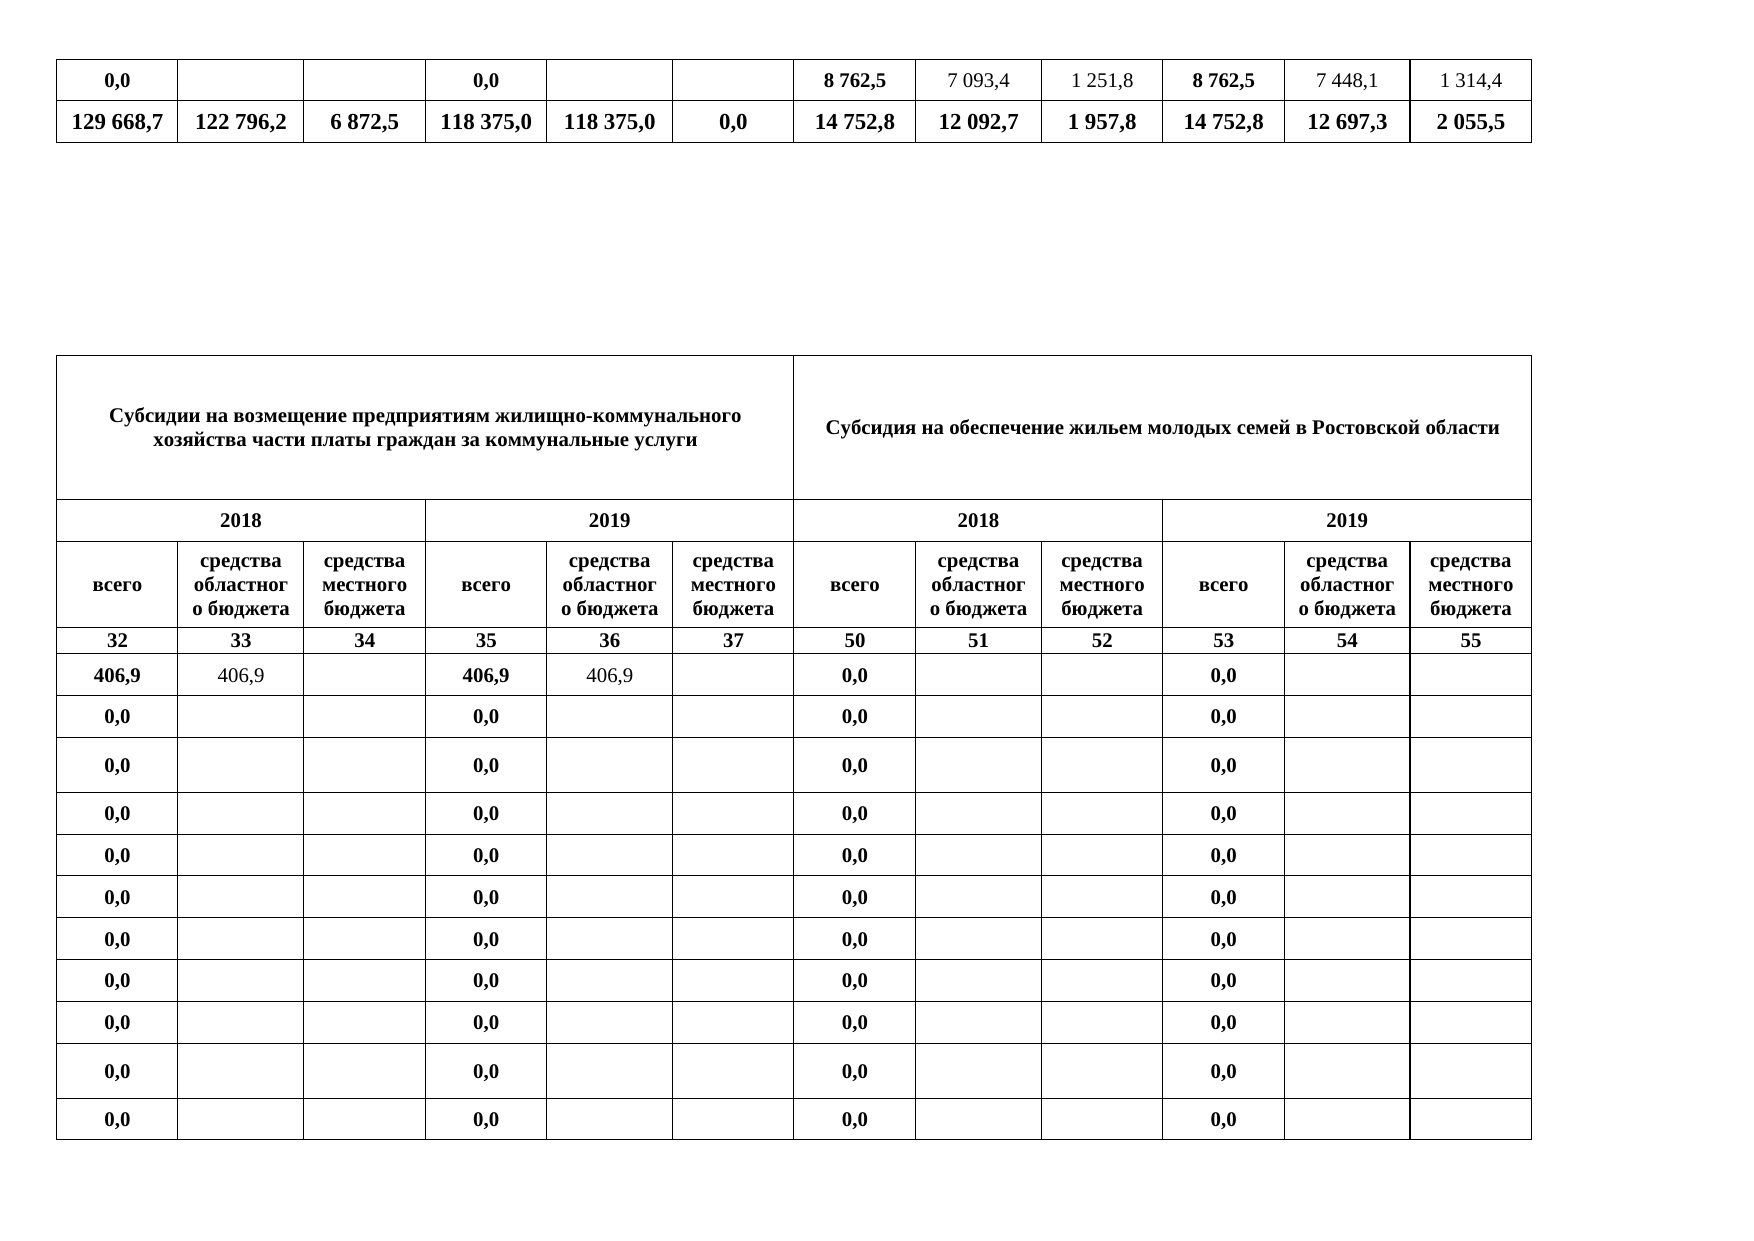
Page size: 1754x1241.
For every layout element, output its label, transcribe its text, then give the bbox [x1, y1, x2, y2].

table_cell 0,0 [57, 793, 177, 833]
table_cell [1042, 876, 1162, 917]
table_cell [547, 738, 672, 792]
table_cell [1042, 918, 1162, 959]
table_cell 0,0 [426, 793, 546, 833]
table_cell 53 [1163, 628, 1284, 653]
table_cell средства областного бюджета [916, 542, 1041, 627]
table_cell 7 448,1 [1285, 60, 1409, 100]
table_cell [304, 1044, 425, 1097]
table_cell 406,9 [547, 654, 672, 695]
table_cell 33 [178, 628, 303, 653]
table_cell 0,0 [1163, 876, 1284, 917]
table_cell 406,9 [426, 654, 546, 695]
table_cell 0,0 [57, 960, 177, 1001]
table_cell [1411, 1099, 1531, 1139]
table_cell [1285, 835, 1409, 875]
table_cell [304, 738, 425, 792]
table_cell [547, 793, 672, 833]
table_cell [1411, 738, 1531, 792]
table_cell 118 375,0 [426, 101, 546, 142]
table_cell 0,0 [426, 60, 546, 100]
table_cell [1285, 1099, 1409, 1139]
table_cell 12 092,7 [916, 101, 1041, 142]
table_cell [178, 696, 303, 737]
table_cell 1 957,8 [1042, 101, 1162, 142]
table_cell [547, 696, 672, 737]
table_cell 0,0 [426, 960, 546, 1001]
table_cell 0,0 [794, 960, 915, 1001]
table_cell [304, 960, 425, 1001]
table_cell [1285, 696, 1409, 737]
table_cell всего [57, 542, 177, 627]
table_cell 8 762,5 [1163, 60, 1284, 100]
table_cell [304, 60, 425, 100]
table_cell 55 [1411, 628, 1531, 653]
table_cell [916, 738, 1041, 792]
table_cell [1411, 654, 1531, 695]
table_cell [304, 876, 425, 917]
table_cell [1411, 918, 1531, 959]
table_cell [304, 696, 425, 737]
table_cell 2018 [57, 500, 425, 541]
table_cell [673, 60, 793, 100]
table_cell 0,0 [1163, 918, 1284, 959]
table_cell [916, 654, 1041, 695]
table_cell 37 [673, 628, 793, 653]
table_cell [178, 793, 303, 833]
table_cell [1285, 654, 1409, 695]
table_cell [673, 654, 793, 695]
table_cell [1411, 793, 1531, 833]
table_cell [673, 1002, 793, 1043]
table_cell 0,0 [1163, 1044, 1284, 1097]
table_cell средства местного бюджета [304, 542, 425, 627]
table_cell средства областного бюджета [547, 542, 672, 627]
table_cell [1411, 876, 1531, 917]
table_cell 0,0 [794, 835, 915, 875]
table_cell [547, 960, 672, 1001]
table_cell 0,0 [794, 1002, 915, 1043]
table_cell [1042, 738, 1162, 792]
table_cell [1411, 1002, 1531, 1043]
table_cell [1285, 1002, 1409, 1043]
table_cell 0,0 [1163, 696, 1284, 737]
table_cell 2019 [1163, 500, 1531, 541]
table_cell средства областного бюджета [1285, 542, 1409, 627]
table_cell 50 [794, 628, 915, 653]
table_cell 35 [426, 628, 546, 653]
table_cell [916, 1044, 1041, 1097]
table_cell [1042, 696, 1162, 737]
table_cell [916, 1002, 1041, 1043]
table_header Субсидия на обеспечение жильем молодых семей в Ростовской области [794, 356, 1531, 498]
table_cell 0,0 [57, 1099, 177, 1139]
table_cell [304, 835, 425, 875]
table_cell [1411, 835, 1531, 875]
table_cell 0,0 [1163, 835, 1284, 875]
table_cell [178, 738, 303, 792]
table_cell [304, 1002, 425, 1043]
table_cell 0,0 [1163, 1002, 1284, 1043]
table_cell 36 [547, 628, 672, 653]
table_cell [547, 60, 672, 100]
table_cell 118 375,0 [547, 101, 672, 142]
table_cell 14 752,8 [794, 101, 915, 142]
table_cell [1285, 738, 1409, 792]
table_cell 0,0 [1163, 738, 1284, 792]
table_cell [1411, 696, 1531, 737]
table_cell 2 055,5 [1411, 101, 1531, 142]
table_cell [178, 918, 303, 959]
table_cell [1285, 1044, 1409, 1097]
table_cell [916, 1099, 1041, 1139]
table_cell [1042, 960, 1162, 1001]
table_cell [1411, 960, 1531, 1001]
table_cell 0,0 [57, 1044, 177, 1097]
table_cell [547, 1044, 672, 1097]
table_cell [916, 696, 1041, 737]
table_cell [916, 960, 1041, 1001]
table_cell 8 762,5 [794, 60, 915, 100]
table_cell 0,0 [426, 696, 546, 737]
table_cell всего [426, 542, 546, 627]
table_cell 0,0 [57, 1002, 177, 1043]
table_cell [1285, 876, 1409, 917]
table_cell [673, 738, 793, 792]
table_cell 0,0 [426, 738, 546, 792]
table_cell 406,9 [57, 654, 177, 695]
table_cell [1042, 1099, 1162, 1139]
table_cell 1 314,4 [1411, 60, 1531, 100]
table_cell [916, 793, 1041, 833]
table_cell [1042, 654, 1162, 695]
table_cell [1411, 1044, 1531, 1097]
table_cell [673, 835, 793, 875]
table_cell [178, 876, 303, 917]
table_cell 0,0 [57, 60, 177, 100]
table_cell 0,0 [794, 696, 915, 737]
table_cell [1042, 1002, 1162, 1043]
table_cell [547, 1002, 672, 1043]
table_cell 0,0 [1163, 1099, 1284, 1139]
table_cell 0,0 [794, 1044, 915, 1097]
table_cell 12 697,3 [1285, 101, 1409, 142]
table_cell 0,0 [57, 696, 177, 737]
table_cell 0,0 [794, 876, 915, 917]
table_cell [547, 835, 672, 875]
table_cell всего [1163, 542, 1284, 627]
table_cell 0,0 [57, 738, 177, 792]
table_cell средства местного бюджета [673, 542, 793, 627]
table_cell 0,0 [57, 876, 177, 917]
table_cell [304, 793, 425, 833]
table_cell [178, 1002, 303, 1043]
table_cell [673, 1044, 793, 1097]
table_cell [673, 793, 793, 833]
table_cell 1 251,8 [1042, 60, 1162, 100]
table_cell 52 [1042, 628, 1162, 653]
table_cell [547, 876, 672, 917]
table_cell средства местного бюджета [1411, 542, 1531, 627]
table_cell 122 796,2 [178, 101, 303, 142]
table_cell 0,0 [1163, 960, 1284, 1001]
table_cell 0,0 [426, 1044, 546, 1097]
table_cell 129 668,7 [57, 101, 177, 142]
table_cell [673, 696, 793, 737]
table_cell 54 [1285, 628, 1409, 653]
table_cell [547, 918, 672, 959]
table_cell [304, 654, 425, 695]
table_cell [1285, 960, 1409, 1001]
table_cell [1042, 793, 1162, 833]
table_cell 0,0 [794, 793, 915, 833]
table_cell [304, 918, 425, 959]
table_cell 0,0 [673, 101, 793, 142]
table_cell 7 093,4 [916, 60, 1041, 100]
table_cell всего [794, 542, 915, 627]
table_cell 51 [916, 628, 1041, 653]
table_cell 0,0 [426, 918, 546, 959]
table_cell 0,0 [794, 654, 915, 695]
table_cell 0,0 [57, 918, 177, 959]
table_cell 0,0 [426, 876, 546, 917]
table_cell средства областного бюджета [178, 542, 303, 627]
table_cell 0,0 [794, 1099, 915, 1139]
table_cell [1042, 1044, 1162, 1097]
table_cell 32 [57, 628, 177, 653]
table_cell [178, 60, 303, 100]
table_cell [673, 918, 793, 959]
table_cell 0,0 [794, 918, 915, 959]
table_cell 6 872,5 [304, 101, 425, 142]
table_cell [1285, 918, 1409, 959]
table_cell [1042, 835, 1162, 875]
table_cell 0,0 [57, 835, 177, 875]
table_cell 406,9 [178, 654, 303, 695]
table_cell [916, 876, 1041, 917]
table_cell [178, 1044, 303, 1097]
table_cell 34 [304, 628, 425, 653]
table_cell [178, 835, 303, 875]
table_cell 0,0 [426, 835, 546, 875]
table_cell [673, 1099, 793, 1139]
table_cell 14 752,8 [1163, 101, 1284, 142]
table_cell 2018 [794, 500, 1162, 541]
table_cell [673, 960, 793, 1001]
table_cell [304, 1099, 425, 1139]
table_cell [916, 835, 1041, 875]
table_cell [178, 960, 303, 1001]
table_cell [178, 1099, 303, 1139]
table_cell 0,0 [1163, 793, 1284, 833]
table_cell 0,0 [426, 1002, 546, 1043]
table_cell средства местного бюджета [1042, 542, 1162, 627]
table_cell 0,0 [794, 738, 915, 792]
table_cell 0,0 [1163, 654, 1284, 695]
table_cell [547, 1099, 672, 1139]
table_header Субсидии на возмещение предприятиям жилищно-коммунального хозяйства части платы граждан за коммунальные услуги [57, 356, 793, 498]
table_cell 0,0 [426, 1099, 546, 1139]
table_cell [916, 918, 1041, 959]
table_cell 2019 [426, 500, 793, 541]
table_cell [1285, 793, 1409, 833]
table_cell [673, 876, 793, 917]
